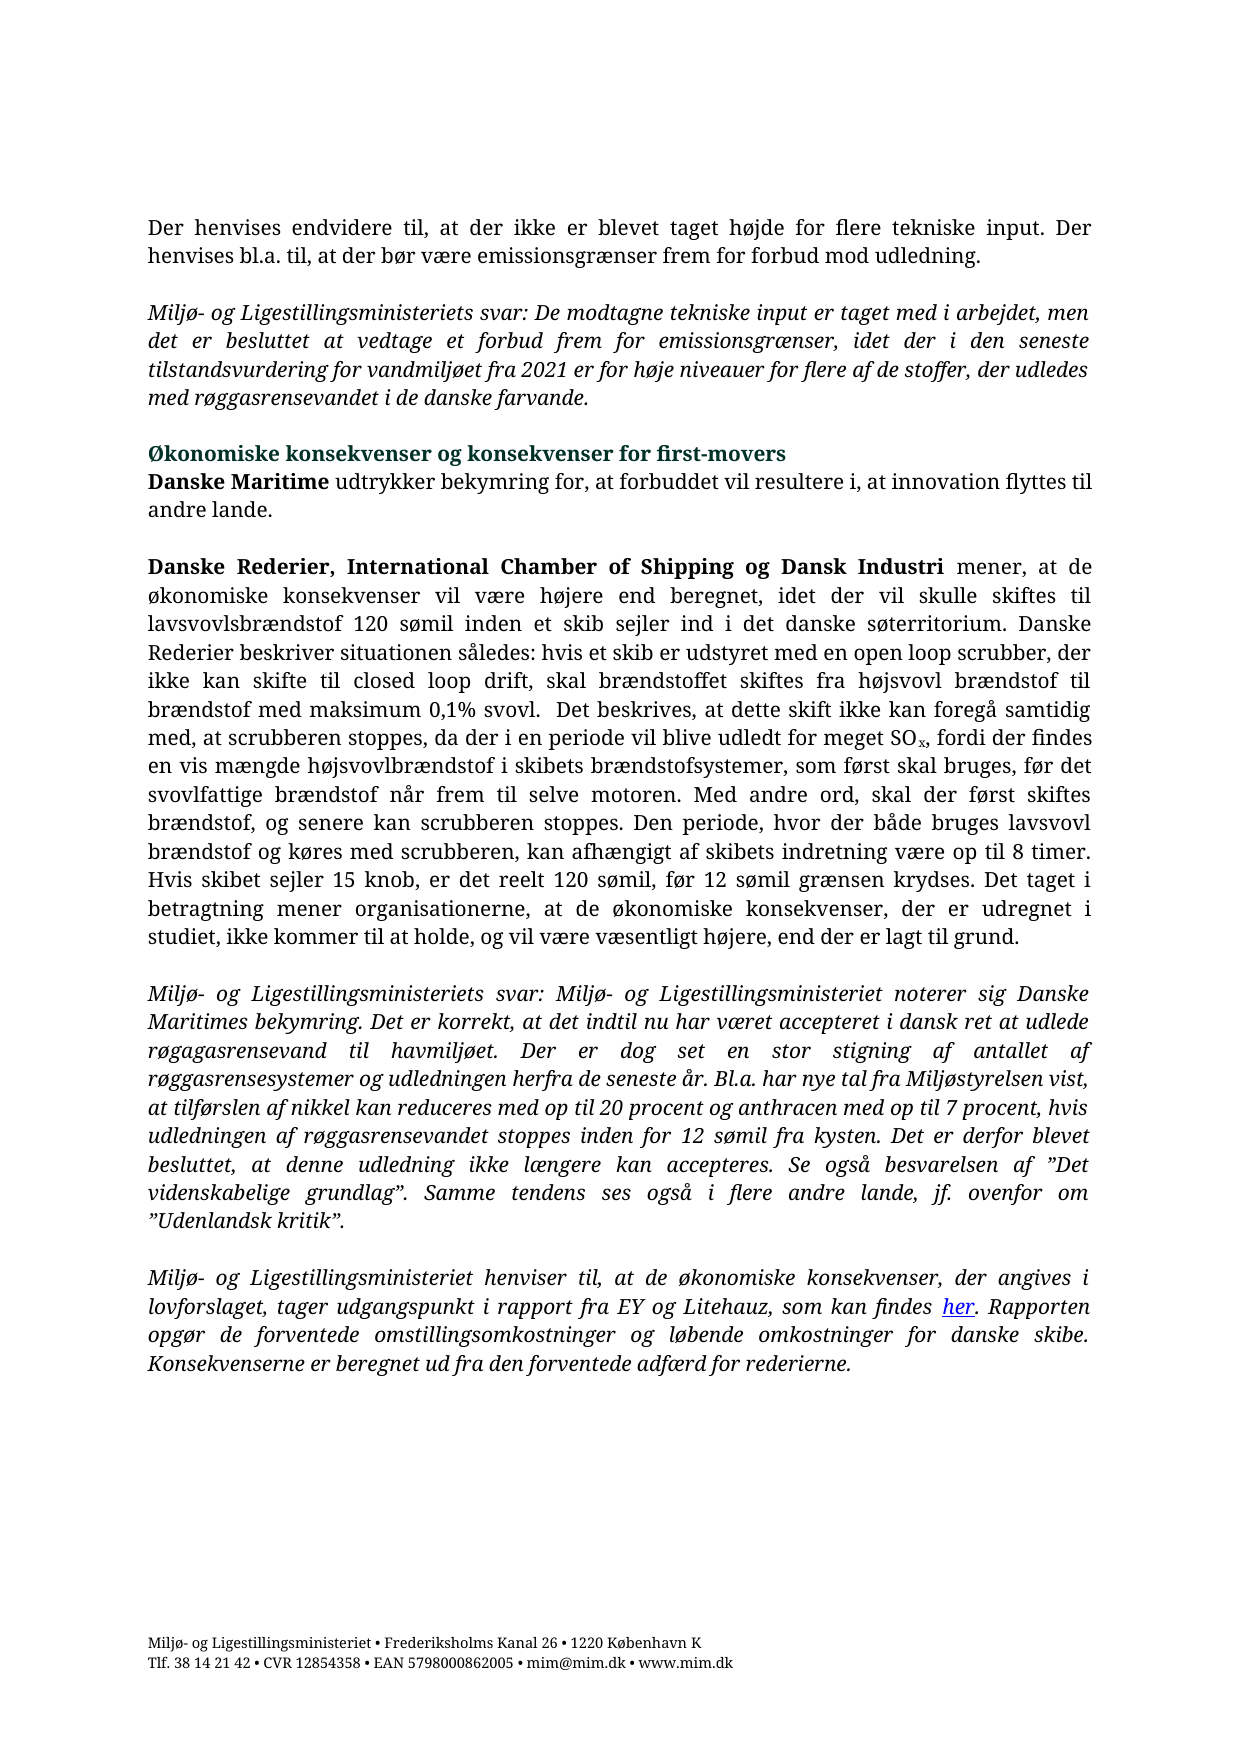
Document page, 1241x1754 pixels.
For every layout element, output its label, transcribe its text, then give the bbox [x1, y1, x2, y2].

text Miljø- og Ligestillingsministeriets svar: De modtagne tekniske input er taget med i arbejdet, men det er besluttet at vedtage et forbud frem for emissionsgrænser, idet der i den seneste tilstandsvurdering for vandmiljøet fra 2021 er for høje niveauer for flere af de stoffer, der udledes med røggasrensevandet i de danske farvande. [148, 298, 1092, 412]
text Miljø- og Ligestillingsministeriet henviser til, at de økonomiske konsekvenser, der angives i lovforslaget, tager udgangspunkt i rapport fra EY og Litehauz, som kan findes her. Rapporten opgør de forventede omstillingsomkostninger og løbende omkostninger for danske skibe. Konsekvenserne er beregnet ud fra den forventede adfærd for rederierne. [148, 1263, 1092, 1377]
text Miljø- og Ligestillingsministeriets svar: Miljø- og Ligestillingsministeriet noterer sig Danske Maritimes bekymring. Det er korrekt, at det indtil nu har været accepteret i dansk ret at udlede røgagasrensevand til havmiljøet. Der er dog set en stor stigning af antallet af røggasrensesystemer og udledningen herfra de seneste år. Bl.a. har nye tal fra Miljøstyrelsen vist, at tilførslen af nikkel kan reduceres med op til 20 procent og anthracen med op til 7 procent, hvis udledningen af røggasrensevandet stoppes inden for 12 sømil fra kysten. Det er derfor blevet besluttet, at denne udledning ikke længere kan accepteres. Se også besvarelsen af ”Det videnskabelige grundlag”. Samme tendens ses også i flere andre lande, jf. ovenfor om ”Udenlandsk kritik”. [148, 979, 1092, 1235]
text Danske Rederier, International Chamber of Shipping og Dansk Industri mener, at de økonomiske konsekvenser vil være højere end beregnet, idet der vil skulle skiftes til lavsvovlsbrændstof 120 sømil inden et skib sejler ind i det danske søterritorium. Danske Rederier beskriver situationen således: hvis et skib er udstyret med en open loop scrubber, der ikke kan skifte til closed loop drift, skal brændstoffet skiftes fra højsvovl brændstof til brændstof med maksimum 0,1% svovl. Det beskrives, at dette skift ikke kan foregå samtidig med, at scrubberen stoppes, da der i en periode vil blive udledt for meget SOx, fordi der findes en vis mængde højsvovlbrændstof i skibets brændstofsystemer, som først skal bruges, før det svovlfattige brændstof når frem til selve motoren. Med andre ord, skal der først skiftes brændstof, og senere kan scrubberen stoppes. Den periode, hvor der både bruges lavsvovl brændstof og køres med scrubberen, kan afhængigt af skibets indretning være op til 8 timer. Hvis skibet sejler 15 knob, er det reelt 120 sømil, før 12 sømil grænsen krydses. Det taget i betragtning mener organisationerne, at de økonomiske konsekvenser, der er udregnet i studiet, ikke kommer til at holde, og vil være væsentligt højere, end der er lagt til grund. [148, 552, 1092, 951]
subtitle Økonomiske konsekvenser og konsekvenser for first-movers [148, 439, 1092, 467]
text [148, 213, 1092, 269]
text Danske Maritime udtrykker bekymring for, at forbuddet vil resultere i, at innovation flyttes til andre lande. [148, 467, 1092, 524]
